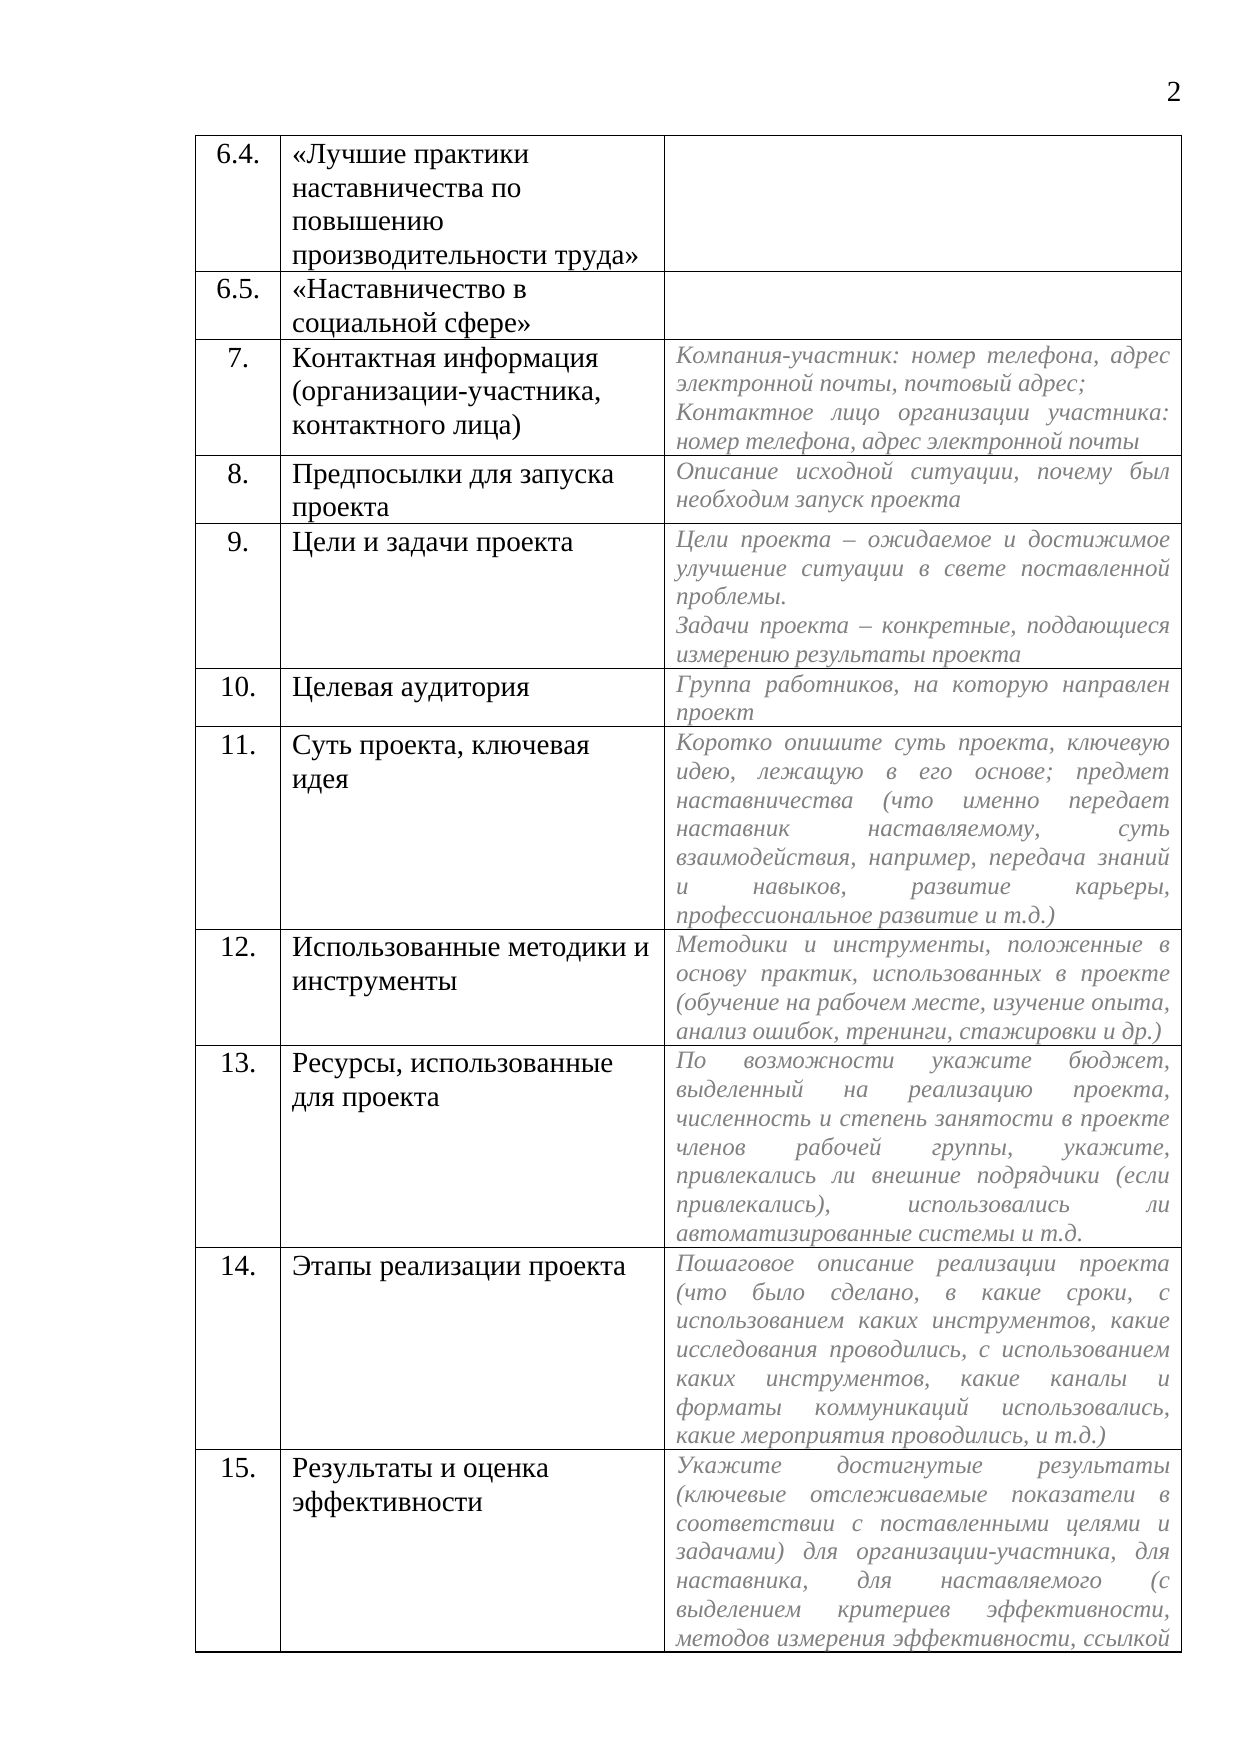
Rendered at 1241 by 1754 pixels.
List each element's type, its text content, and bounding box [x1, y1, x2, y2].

table_cell 13. [196, 1046, 280, 1247]
table_cell Ресурсы, использованные для проекта [281, 1046, 664, 1247]
table_cell «Наставничество в социальной сфере» [281, 272, 664, 339]
table_cell Предпосылки для запуска проекта [281, 456, 664, 523]
table_cell Этапы реализации проекта [281, 1248, 664, 1449]
table_cell Цели и задачи проекта [281, 524, 664, 668]
table_cell Целевая аудитория [281, 669, 664, 726]
table_cell Описание исходной ситуации, почему был необходим запуск проекта [665, 456, 1181, 523]
table_cell 6.4. [196, 136, 280, 271]
table_cell Использованные методики и инструменты [281, 930, 664, 1044]
table_cell 7. [196, 340, 280, 455]
table_cell 12. [196, 930, 280, 1044]
table_cell Пошаговое описание реализации проекта (что было сделано, в какие сроки, с использованием каких инструментов, какие исследования проводились, с использованием каких инструментов, какие каналы и форматы коммуникаций использовались, какие мероприятия проводились, и т.д.) [665, 1248, 1181, 1449]
table_cell Суть проекта, ключевая идея [281, 727, 664, 928]
table_cell 8. [196, 456, 280, 523]
table_cell 15. [196, 1450, 280, 1651]
table_cell Коротко опишите суть проекта, ключевую идею, лежащую в его основе; предмет наставничества (что именно передает наставник наставляемому, суть взаимодействия, например, передача знаний и навыков, развитие карьеры, профессиональное развитие и т.д.) [665, 727, 1181, 928]
table_cell 9. [196, 524, 280, 668]
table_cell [281, 1450, 664, 1651]
table_cell По возможности укажите бюджет, выделенный на реализацию проекта, численность и степень занятости в проекте членов рабочей группы, укажите, привлекались ли внешние подрядчики (если привлекались), использовались ли автоматизированные системы и т.д. [665, 1046, 1181, 1247]
table_cell Компания-участник: номер телефона, адрес электронной почты, почтовый адрес; Контактное лицо организации участника: номер телефона, адрес электронной почты [665, 340, 1181, 455]
table_cell 10. [196, 669, 280, 726]
table_cell 6.5. [196, 272, 280, 339]
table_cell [665, 1450, 1181, 1651]
table_cell «Лучшие практики наставничества по повышению производительности труда» [281, 136, 664, 271]
table_cell 11. [196, 727, 280, 928]
table_cell Цели проекта – ожидаемое и достижимое улучшение ситуации в свете поставленной проблемы. Задачи проекта – конкретные, поддающиеся измерению результаты проекта [665, 524, 1181, 668]
table_cell [665, 136, 1181, 271]
table_cell 14. [196, 1248, 280, 1449]
table_cell [665, 272, 1181, 339]
table_cell Контактная информация (организации-участника, контактного лица) [281, 340, 664, 455]
table_cell Методики и инструменты, положенные в основу практик, использованных в проекте (обучение на рабочем месте, изучение опыта, анализ ошибок, тренинги, стажировки и др.) [665, 930, 1181, 1044]
table_cell Группа работников, на которую направлен проект [665, 669, 1181, 726]
